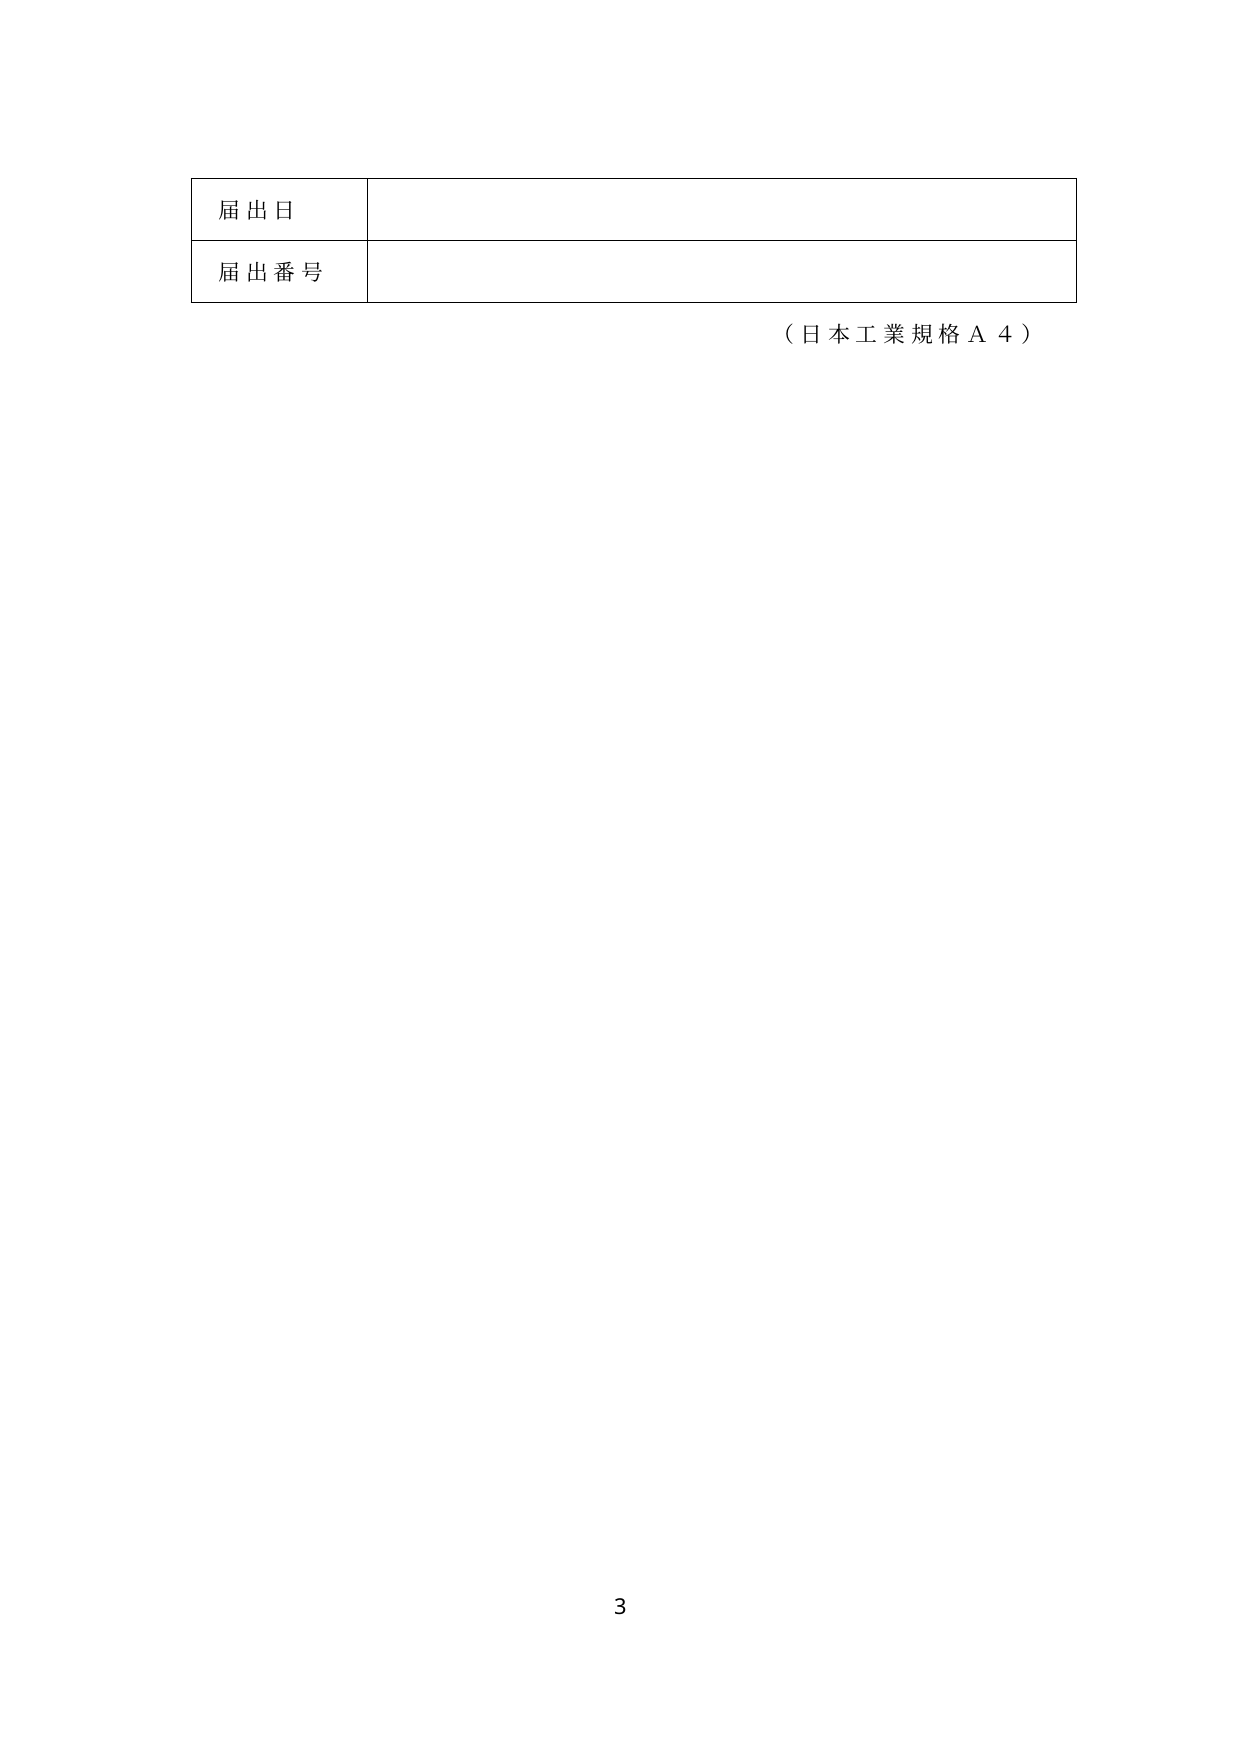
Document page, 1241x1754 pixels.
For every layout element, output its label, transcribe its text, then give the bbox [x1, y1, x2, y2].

table_cell 届出番号 [192, 241, 367, 302]
table_header 届出日 [192, 179, 367, 240]
text （日本工業規格Ａ４） [191, 303, 1049, 363]
table_cell [368, 241, 1076, 302]
table_header [368, 179, 1076, 240]
